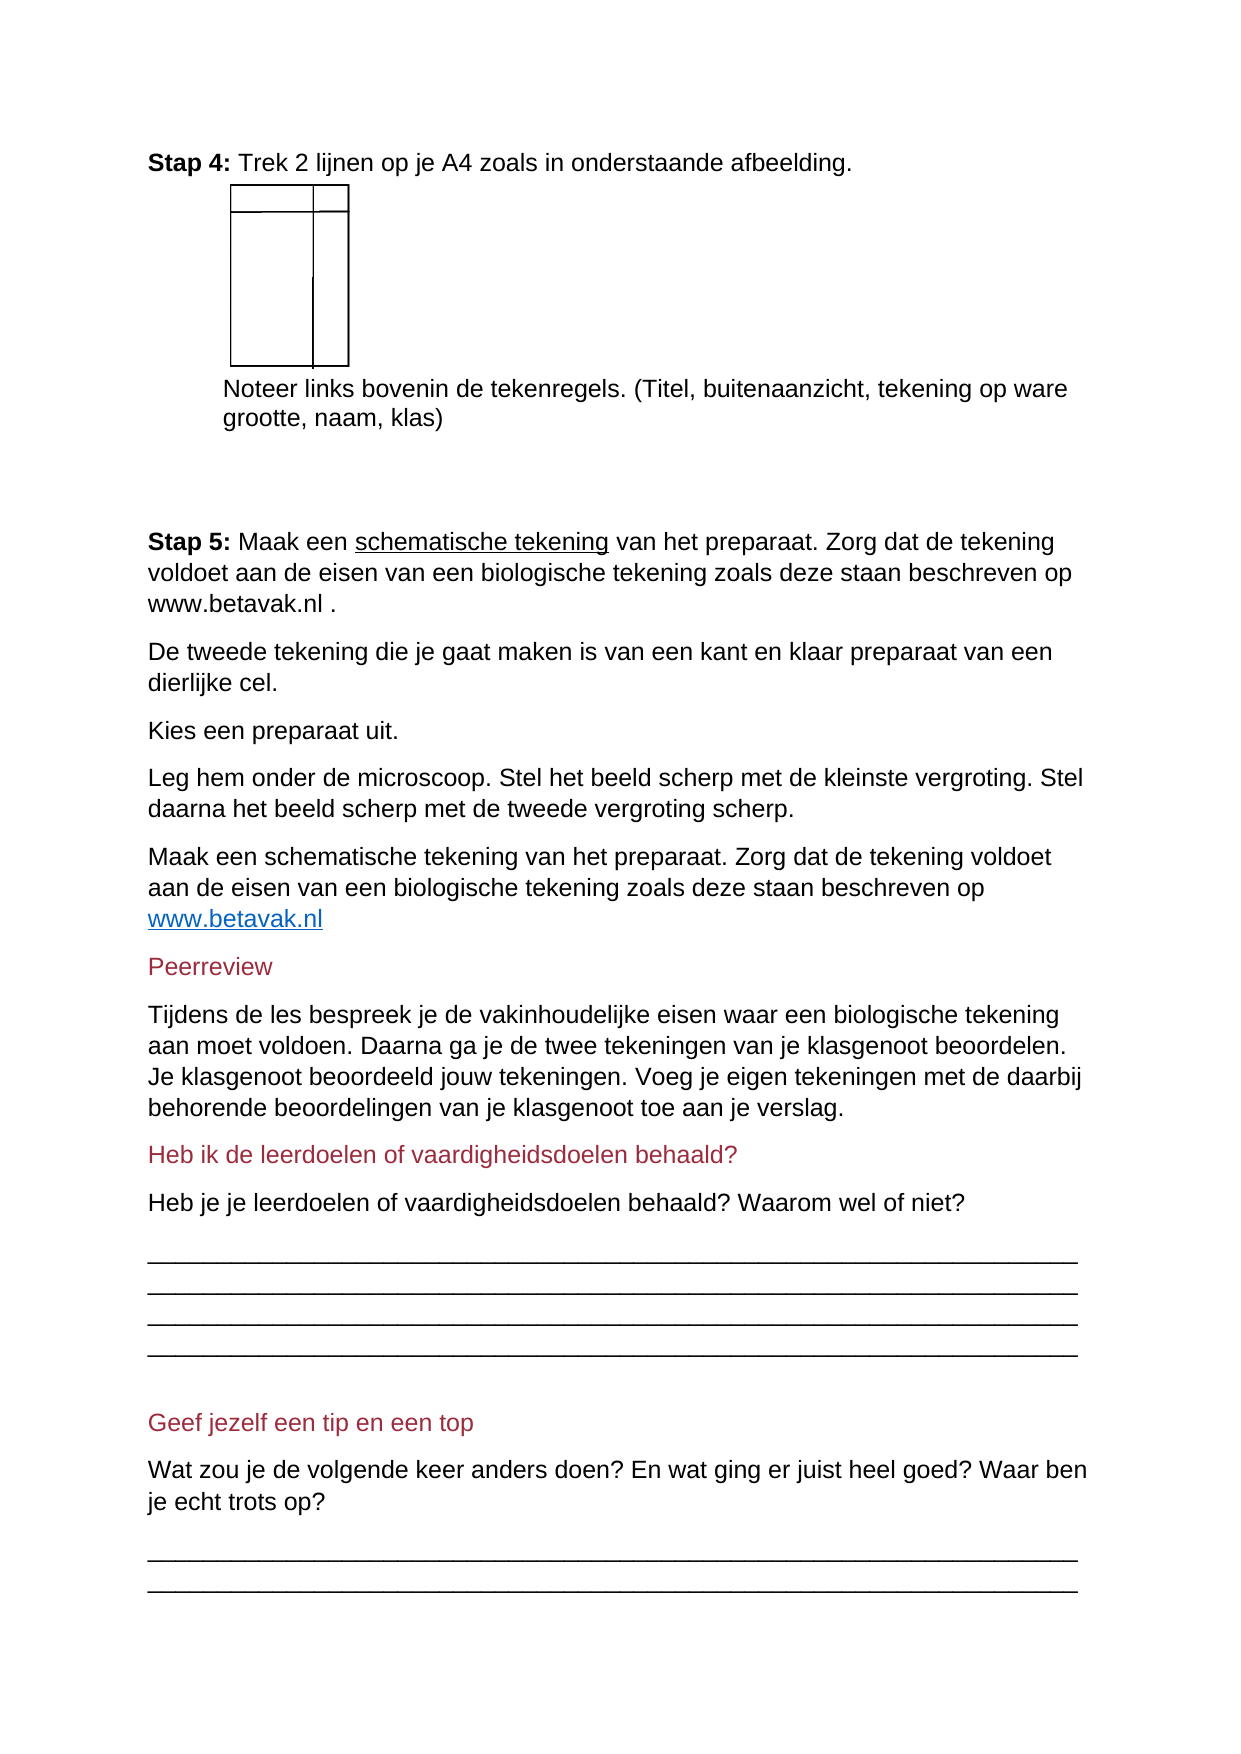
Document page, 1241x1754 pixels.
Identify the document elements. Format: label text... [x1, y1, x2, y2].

list Noteer links bovenin de tekenregels. (Titel, buitenaanzicht, tekening op ware grootte, naam, klas) [223, 374, 1093, 432]
picture [222, 176, 359, 375]
text Stap 5: Maak een schematische tekening van het preparaat. Zorg dat de tekening voldoet aan de eisen van een biologische tekening zoals deze staan beschreven op www.betavak.nl . [148, 527, 1093, 618]
text Tijdens de les bespreek je de vakinhoudelijke eisen waar een biologische tekening aan moet voldoen. Daarna ga je de twee tekeningen van je klasgenoot beoordelen. Je klasgenoot beoordeeld jouw tekeningen. Voeg je eigen tekeningen met de daarbij behorende beoordelingen van je klasgenoot toe aan je verslag. [148, 1000, 1093, 1122]
text ______________________________________________________________________________________________________________________________________ [148, 1534, 1093, 1594]
text Geef jezelf een tip en een top [148, 1377, 1093, 1437]
text De tweede tekening die je gaat maken is van een kant en klaar preparaat van een dierlijke cel. [148, 637, 1093, 697]
text Maak een schematische tekening van het preparaat. Zorg dat de tekening voldoet aan de eisen van een biologische tekening zoals deze staan beschreven op www.betavak.nl [148, 842, 1093, 933]
text Kies een preparaat uit. [148, 716, 1093, 744]
text Peerreview [148, 952, 1093, 981]
text Leg hem onder de microscoop. Stel het beeld scherp met de kleinste vergroting. Stel daarna het beeld scherp met de tweede vergroting scherp. [148, 763, 1093, 823]
text Wat zou je de volgende keer anders doen? En wat ging er juist heel goed? Waar ben je echt trots op? [148, 1456, 1093, 1515]
text Heb ik de leerdoelen of vaardigheidsdoelen behaald? [148, 1141, 1093, 1169]
text Stap 4: Trek 2 lijnen op je A4 zoals in onderstaande afbeelding. [148, 148, 1093, 176]
text Heb je je leerdoelen of vaardigheidsdoelen behaald? Waarom wel of niet? [148, 1188, 1093, 1217]
